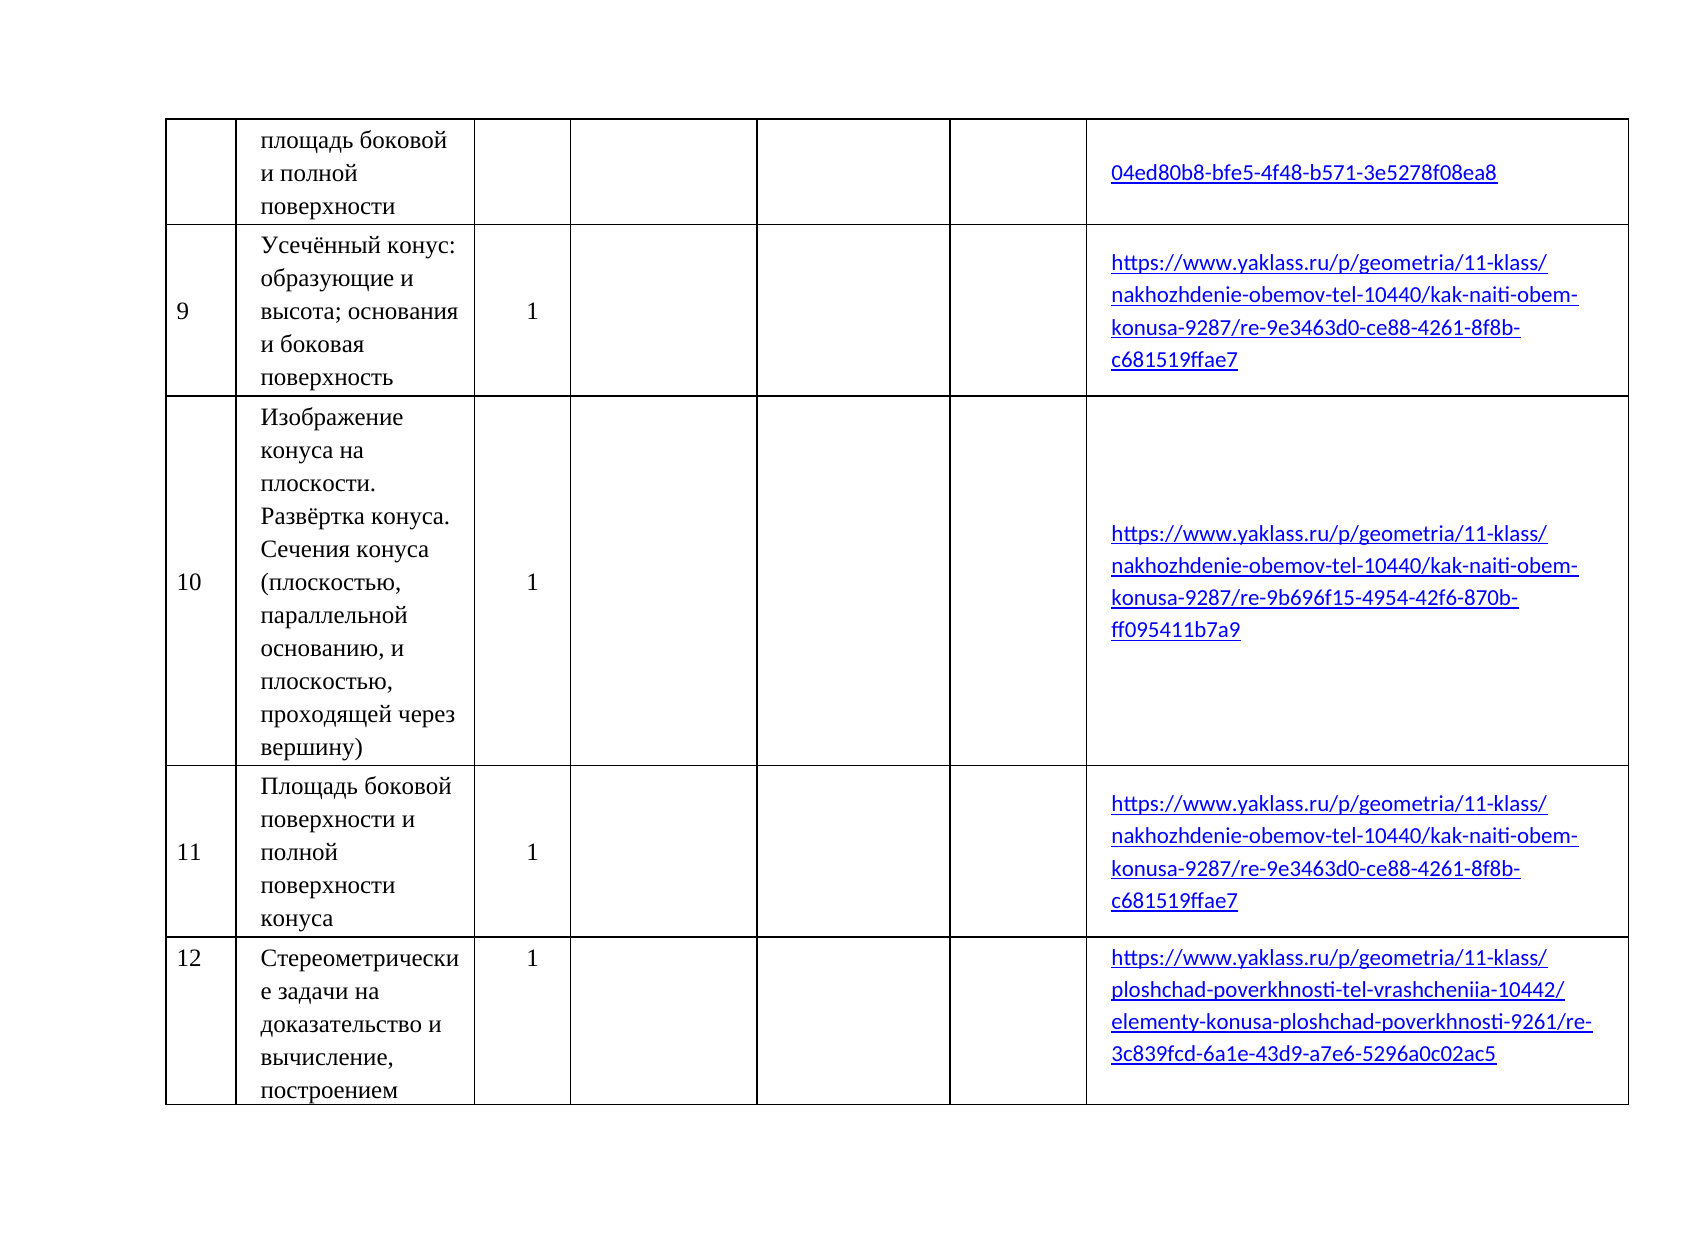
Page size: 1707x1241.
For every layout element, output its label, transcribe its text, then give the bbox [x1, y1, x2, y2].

table_cell Площадь боковой поверхности и полной поверхности конуса [237, 766, 474, 936]
table_cell Усечённый конус: образующие и высота; основания и боковая поверхность [237, 225, 474, 395]
table_cell 1 [475, 766, 570, 936]
table_cell https://www.yaklass.ru/p/geometria/11-klass/nakhozhdenie-obemov-tel-10440/kak-naiti-obem-konusa-9287/re-9b696f15-4954-42f6-870b-ff095411b7a9 [1087, 397, 1628, 764]
table_cell https://www.yaklass.ru/p/geometria/11-klass/nakhozhdenie-obemov-tel-10440/kak-naiti-obem-konusa-9287/re-9e3463d0-ce88-4261-8f8b-c681519ffae7 [1087, 225, 1628, 395]
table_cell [1087, 938, 1628, 1104]
table_cell [951, 397, 1086, 764]
table_cell 1 [475, 225, 570, 395]
table_cell [571, 766, 756, 936]
table_cell [951, 938, 1086, 1104]
table_cell 1 [475, 120, 570, 223]
table_cell 1 [475, 397, 570, 764]
table_cell 8 [167, 120, 235, 223]
table_cell [758, 225, 949, 395]
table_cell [237, 938, 474, 1104]
table_cell 12 [167, 938, 235, 1104]
table_cell Изображение конуса на плоскости. Развёртка конуса. Сечения конуса (плоскостью, параллельной основанию, и плоскостью, проходящей через вершину) [237, 397, 474, 764]
table_cell [758, 397, 949, 764]
table_cell [571, 938, 756, 1104]
table_cell 11 [167, 766, 235, 936]
table_cell [951, 120, 1086, 223]
table_cell [758, 938, 949, 1104]
table_cell [951, 766, 1086, 936]
table_cell 9 [167, 225, 235, 395]
table_cell 1 [475, 938, 570, 1104]
table_cell [758, 120, 949, 223]
table_cell [571, 225, 756, 395]
table_cell https://www.yaklass.ru/p/geometria/11-klass/nakhozhdenie-obemov-tel-10440/kak-naiti-obem-konusa-9287/re-9e3463d0-ce88-4261-8f8b-c681519ffae7 [1087, 766, 1628, 936]
table_cell [758, 766, 949, 936]
table_cell [951, 225, 1086, 395]
table_cell 10 [167, 397, 235, 764]
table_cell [1087, 120, 1628, 223]
table_cell [571, 120, 756, 223]
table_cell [237, 120, 474, 223]
table_cell [571, 397, 756, 764]
